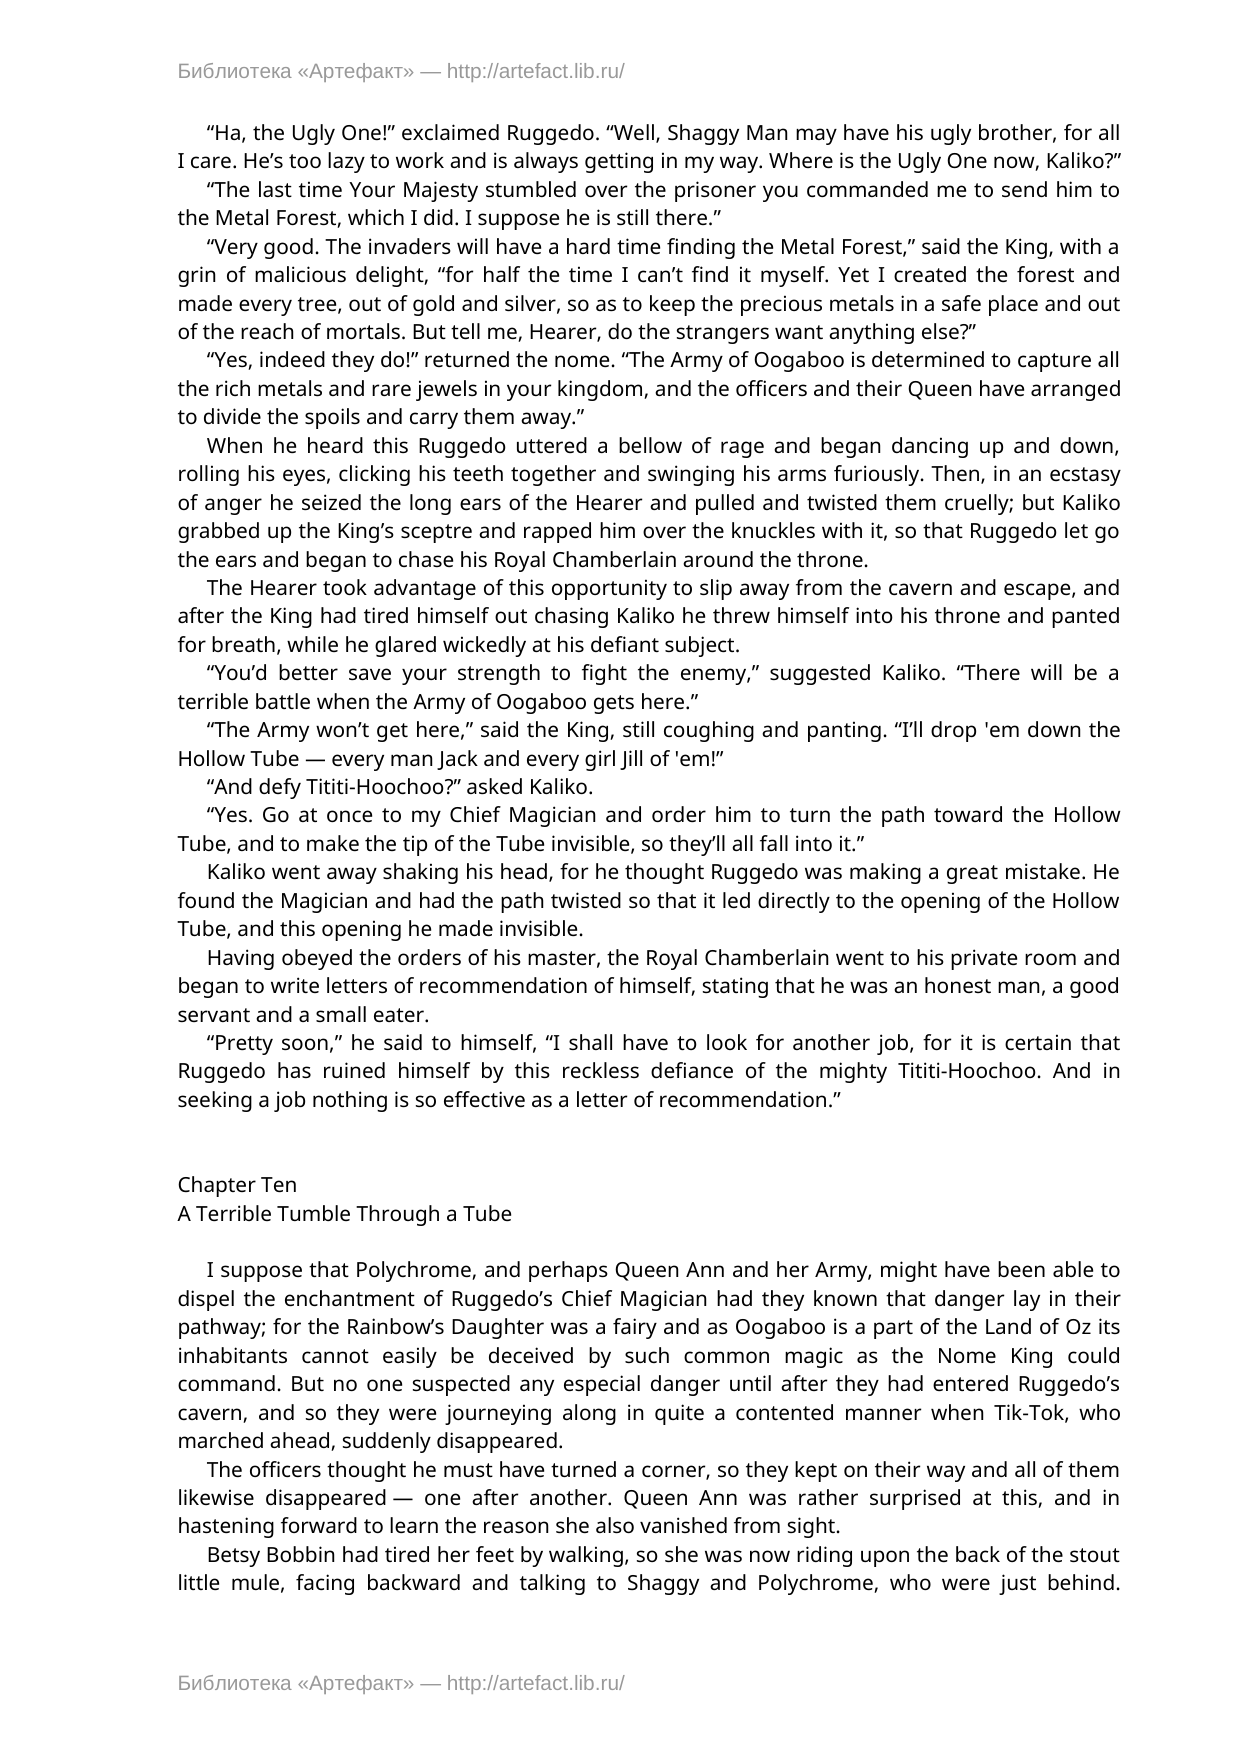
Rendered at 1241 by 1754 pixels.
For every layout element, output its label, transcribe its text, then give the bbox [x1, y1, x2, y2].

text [177, 1540, 1122, 1597]
text “Ha, the Ugly One!” exclaimed Ruggedo. “Well, Shaggy Man may have his ugly brother, for all I care. He’s too lazy to work and is always getting in my way. Where is the Ugly One now, Kaliko?” [177, 118, 1122, 175]
text “Yes, indeed they do!” returned the nome. “The Army of Oogaboo is determined to capture all the rich metals and rare jewels in your kingdom, and the officers and their Queen have arranged to divide the spoils and carry them away.” [177, 346, 1122, 431]
text “Very good. The invaders will have a hard time finding the Metal Forest,” said the King, with a grin of malicious delight, “for half the time I can’t find it myself. Yet I created the forest and made every tree, out of gold and silver, so as to keep the precious metals in a safe place and out of the reach of mortals. But tell me, Hearer, do the strangers want anything else?” [177, 232, 1122, 346]
text When he heard this Ruggedo uttered a bellow of rage and began dancing up and down, rolling his eyes, clicking his teeth together and swinging his arms furiously. Then, in an ecstasy of anger he seized the long ears of the Hearer and pulled and twisted them cruelly; but Kaliko grabbed up the King’s sceptre and rapped him over the knuckles with it, so that Ruggedo let go the ears and began to chase his Royal Chamberlain around the throne. [177, 431, 1122, 573]
text “The Army won’t get here,” said the King, still coughing and panting. “I’ll drop 'em down the Hollow Tube — every man Jack and every girl Jill of 'em!” [177, 715, 1122, 772]
subtitle A Terrible Tumble Through a Tube [177, 1199, 1122, 1227]
text “Pretty soon,” he said to himself, “I shall have to look for another job, for it is certain that Ruggedo has ruined himself by this reckless defiance of the mighty Tititi-Hoochoo. And in seeking a job nothing is so effective as a letter of recommendation.” [177, 1028, 1122, 1113]
text Having obeyed the orders of his master, the Royal Chamberlain went to his private room and began to write letters of recommendation of himself, stating that he was an honest man, a good servant and a small eater. [177, 943, 1122, 1028]
text “Yes. Go at once to my Chief Magician and order him to turn the path toward the Hollow Tube, and to make the tip of the Tube invisible, so they’ll all fall into it.” [177, 801, 1122, 857]
text “You’d better save your strength to fight the enemy,” suggested Kaliko. “There will be a terrible battle when the Army of Oogaboo gets here.” [177, 658, 1122, 715]
subtitle Chapter Ten [177, 1170, 1122, 1199]
text I suppose that Polychrome, and perhaps Queen Ann and her Army, might have been able to dispel the enchantment of Ruggedo’s Chief Magician had they known that danger lay in their pathway; for the Rainbow’s Daughter was a fairy and as Oogaboo is a part of the Land of Oz its inhabitants cannot easily be deceived by such common magic as the Nome King could command. But no one suspected any especial danger until after they had entered Ruggedo’s cavern, and so they were journeying along in quite a contented manner when Tik-Tok, who marched ahead, suddenly disappeared. [177, 1256, 1122, 1455]
text “The last time Your Majesty stumbled over the prisoner you commanded me to send him to the Metal Forest, which I did. I suppose he is still there.” [177, 175, 1122, 232]
text The officers thought he must have turned a corner, so they kept on their way and all of them likewise disappeared — one after another. Queen Ann was rather surprised at this, and in hastening forward to learn the reason she also vanished from sight. [177, 1455, 1122, 1540]
text The Hearer took advantage of this opportunity to slip away from the cavern and escape, and after the King had tired himself out chasing Kaliko he threw himself into his throne and panted for breath, while he glared wickedly at his defiant subject. [177, 573, 1122, 658]
text Kaliko went away shaking his head, for he thought Ruggedo was making a great mistake. He found the Magician and had the path twisted so that it led directly to the opening of the Hollow Tube, and this opening he made invisible. [177, 857, 1122, 943]
text “And defy Tititi-Hoochoo?” asked Kaliko. [177, 772, 1122, 801]
